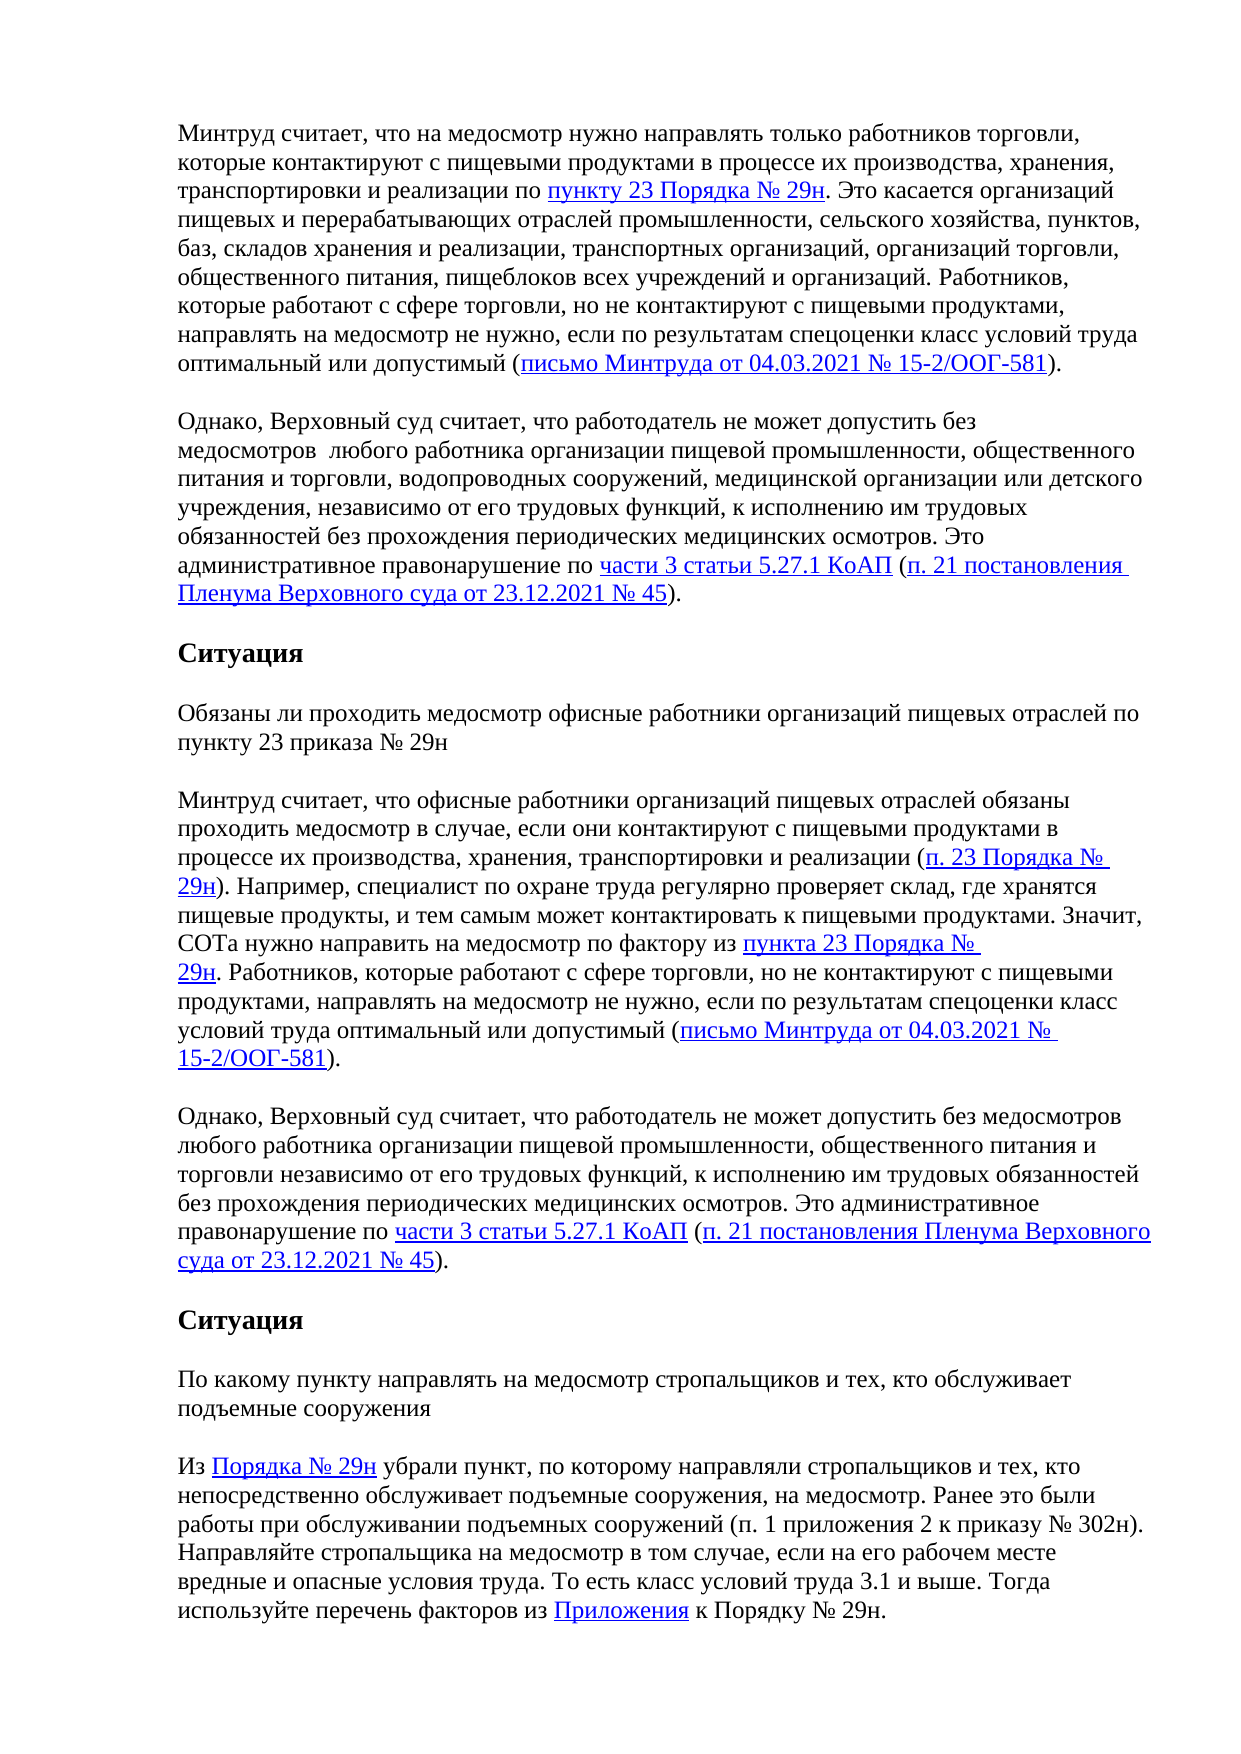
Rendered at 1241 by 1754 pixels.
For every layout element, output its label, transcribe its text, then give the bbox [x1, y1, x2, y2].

text Минтруд считает, что на медосмотр нужно направлять только работников торговли, которые контактируют с пищевыми продуктами в процессе их производства, хранения, транспортировки и реализации по пункту 23 Порядка № 29н. Это касается организаций пищевых и перерабатывающих отраслей промышленности, сельского хозяйства, пунктов, баз, складов хранения и реализации, транспортных организаций, организаций торговли, общественного питания, пищеблоков всех учреждений и организаций. Работников, которые работают с сфере торговли, но не контактируют с пищевыми продуктами, направлять на медосмотр не нужно, если по результатам спецоценки класс условий труда оптимальный или допустимый (письмо Минтруда от 04.03.2021 № 15-2/ООГ-581). [177, 118, 1152, 377]
text Обязаны ли проходить медосмотр офисные работники организаций пищевых отраслей по пункту 23 приказа № 29н [177, 698, 1152, 756]
text По какому пункту направлять на медосмотр стропальщиков и тех, кто обслуживает подъемные сооружения [177, 1364, 1152, 1422]
text Ситуация [177, 636, 1152, 669]
text Однако, Верховный суд считает, что работодатель не может допустить без медосмотров любого работника организации пищевой промышленности, общественного питания и торговли, водопроводных сооружений, медицинской организации или детского учреждения, независимо от его трудовых функций, к исполнению им трудовых обязанностей без прохождения периодических медицинских осмотров. Это административное правонарушение по части 3 статьи 5.27.1 КоАП (п. 21 постановления Пленума Верховного суда от 23.12.2021 № 45). [177, 406, 1152, 607]
text Из Порядка № 29н убрали пункт, по которому направляли стропальщиков и тех, кто непосредственно обслуживает подъемные сооружения, на медосмотр. Ранее это были работы при обслуживании подъемных сооружений (п. 1 приложения 2 к приказу № 302н). Направляйте стропальщика на медосмотр в том случае, если на его рабочем месте вредные и опасные условия труда. То есть класс условий труда 3.1 и выше. Тогда используйте перечень факторов из Приложения к Порядку № 29н. [177, 1451, 1152, 1624]
text Минтруд считает, что офисные работники организаций пищевых отраслей обязаны проходить медосмотр в случае, если они контактируют с пищевыми продуктами в процессе их производства, хранения, транспортировки и реализации (п. 23 Порядка № 29н). Например, специалист по охране труда регулярно проверяет склад, где хранятся пищевые продукты, и тем самым может контактировать к пищевыми продуктами. Значит, СОТа нужно направить на медосмотр по фактору из пункта 23 Порядка № 29н. Работников, которые работают с сфере торговли, но не контактируют с пищевыми продуктами, направлять на медосмотр не нужно, если по результатам спецоценки класс условий труда оптимальный или допустимый (письмо Минтруда от 04.03.2021 № 15-2/ООГ-581). [177, 785, 1152, 1072]
text Ситуация [177, 1303, 1152, 1335]
text Однако, Верховный суд считает, что работодатель не может допустить без медосмотров любого работника организации пищевой промышленности, общественного питания и торговли независимо от его трудовых функций, к исполнению им трудовых обязанностей без прохождения периодических медицинских осмотров. Это административное правонарушение по части 3 статьи 5.27.1 КоАП (п. 21 постановления Пленума Верховного суда от 23.12.2021 № 45). [177, 1101, 1152, 1274]
